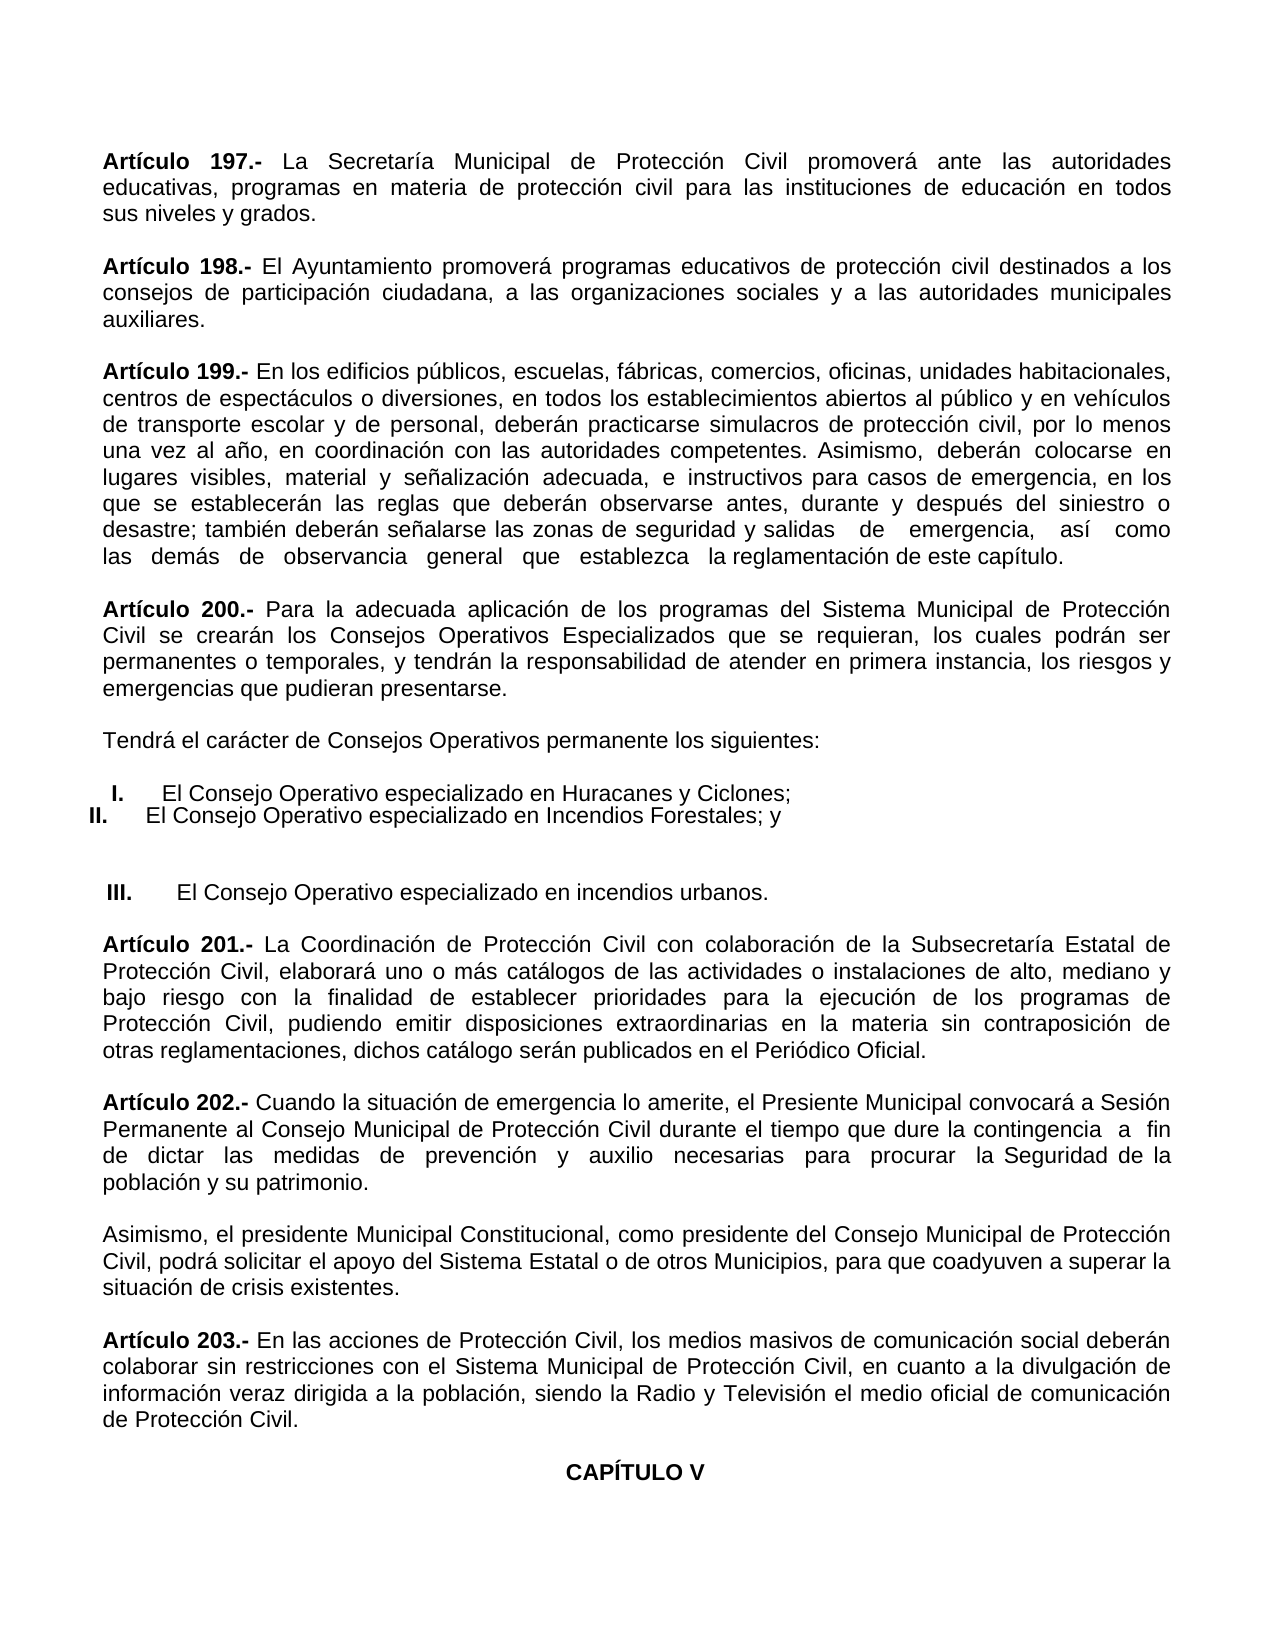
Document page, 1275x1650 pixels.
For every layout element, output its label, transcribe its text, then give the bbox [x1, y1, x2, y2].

text Artículo 198.- El Ayuntamiento promoverá programas educativos de protección civil destinados a los consejos de participación ciudadana, a las organizaciones sociales y a las autoridades municipales auxiliares. [102, 253, 1171, 332]
text III. El Consejo Operativo especializado en incendios urbanos. [106, 878, 803, 905]
text I. El Consejo Operativo especializado en Huracanes y Ciclones; [111, 780, 826, 806]
text Asimismo, el presidente Municipal Constitucional, como presidente del Consejo Municipal de Protección Civil, podrá solicitar el apoyo del Sistema Estatal o de otros Municipios, para que coadyuven a superar la situación de crisis existentes. [102, 1221, 1172, 1300]
text II. El Consejo Operativo especializado en Incendios Forestales; y [89, 806, 1186, 827]
text Artículo 202.- Cuando la situación de emergencia lo amerite, el Presiente Municipal convocará a Sesión Permanente al Consejo Municipal de Protección Civil durante el tiempo que dure la contingencia a fin de dictar las medidas de prevención y auxilio necesarias para procurar la Seguridad de la población y su patrimonio. [102, 1089, 1171, 1195]
text Artículo 197.- La Secretaría Municipal de Protección Civil promoverá ante las autoridades educativas, programas en materia de protección civil para las instituciones de educación en todos sus niveles y grados. [102, 148, 1171, 227]
text Artículo 203.- En las acciones de Protección Civil, los medios masivos de comunicación social deberán colaborar sin restricciones con el Sistema Municipal de Protección Civil, en cuanto a la divulgación de información veraz dirigida a la población, siendo la Radio y Televisión el medio oficial de comunicación de Protección Civil. [102, 1327, 1171, 1432]
text Artículo 201.- La Coordinación de Protección Civil con colaboración de la Subsecretaría Estatal de Protección Civil, elaborará uno o más catálogos de las actividades o instalaciones de alto, mediano y bajo riesgo con la finalidad de establecer prioridades para la ejecución de los programas de Protección Civil, pudiendo emitir disposiciones extraordinarias en la materia sin contraposición de otras reglamentaciones, dichos catálogo serán publicados en el Periódico Oficial. [102, 931, 1171, 1063]
text Tendrá el carácter de Consejos Operativos permanente los siguientes: [102, 727, 854, 754]
text Artículo 200.- Para la adecuada aplicación de los programas del Sistema Municipal de Protección Civil se crearán los Consejos Operativos Especializados que se requieran, los cuales podrán ser permanentes o temporales, y tendrán la responsabilidad de atender en primera instancia, los riesgos y emergencias que pudieran presentarse. [102, 596, 1171, 701]
text CAPÍTULO V [546, 1458, 724, 1485]
text Artículo 199.- En los edificios públicos, escuelas, fábricas, comercios, oficinas, unidades habitacionales, centros de espectáculos o diversiones, en todos los establecimientos abiertos al público y en vehículos de transporte escolar y de personal, deberán practicarse simulacros de protección civil, por lo menos una vez al año, en coordinación con las autoridades competentes. Asimismo, deberán colocarse en lugares visibles, material y señalización adecuada, e instructivos para casos de emergencia, en los que se establecerán las reglas que deberán observarse antes, durante y después del siniestro o desastre; también deberán señalarse las zonas de seguridad y salidas de emergencia, así como las demás de observancia general que establezca la reglamentación de este capítulo. [102, 358, 1171, 569]
